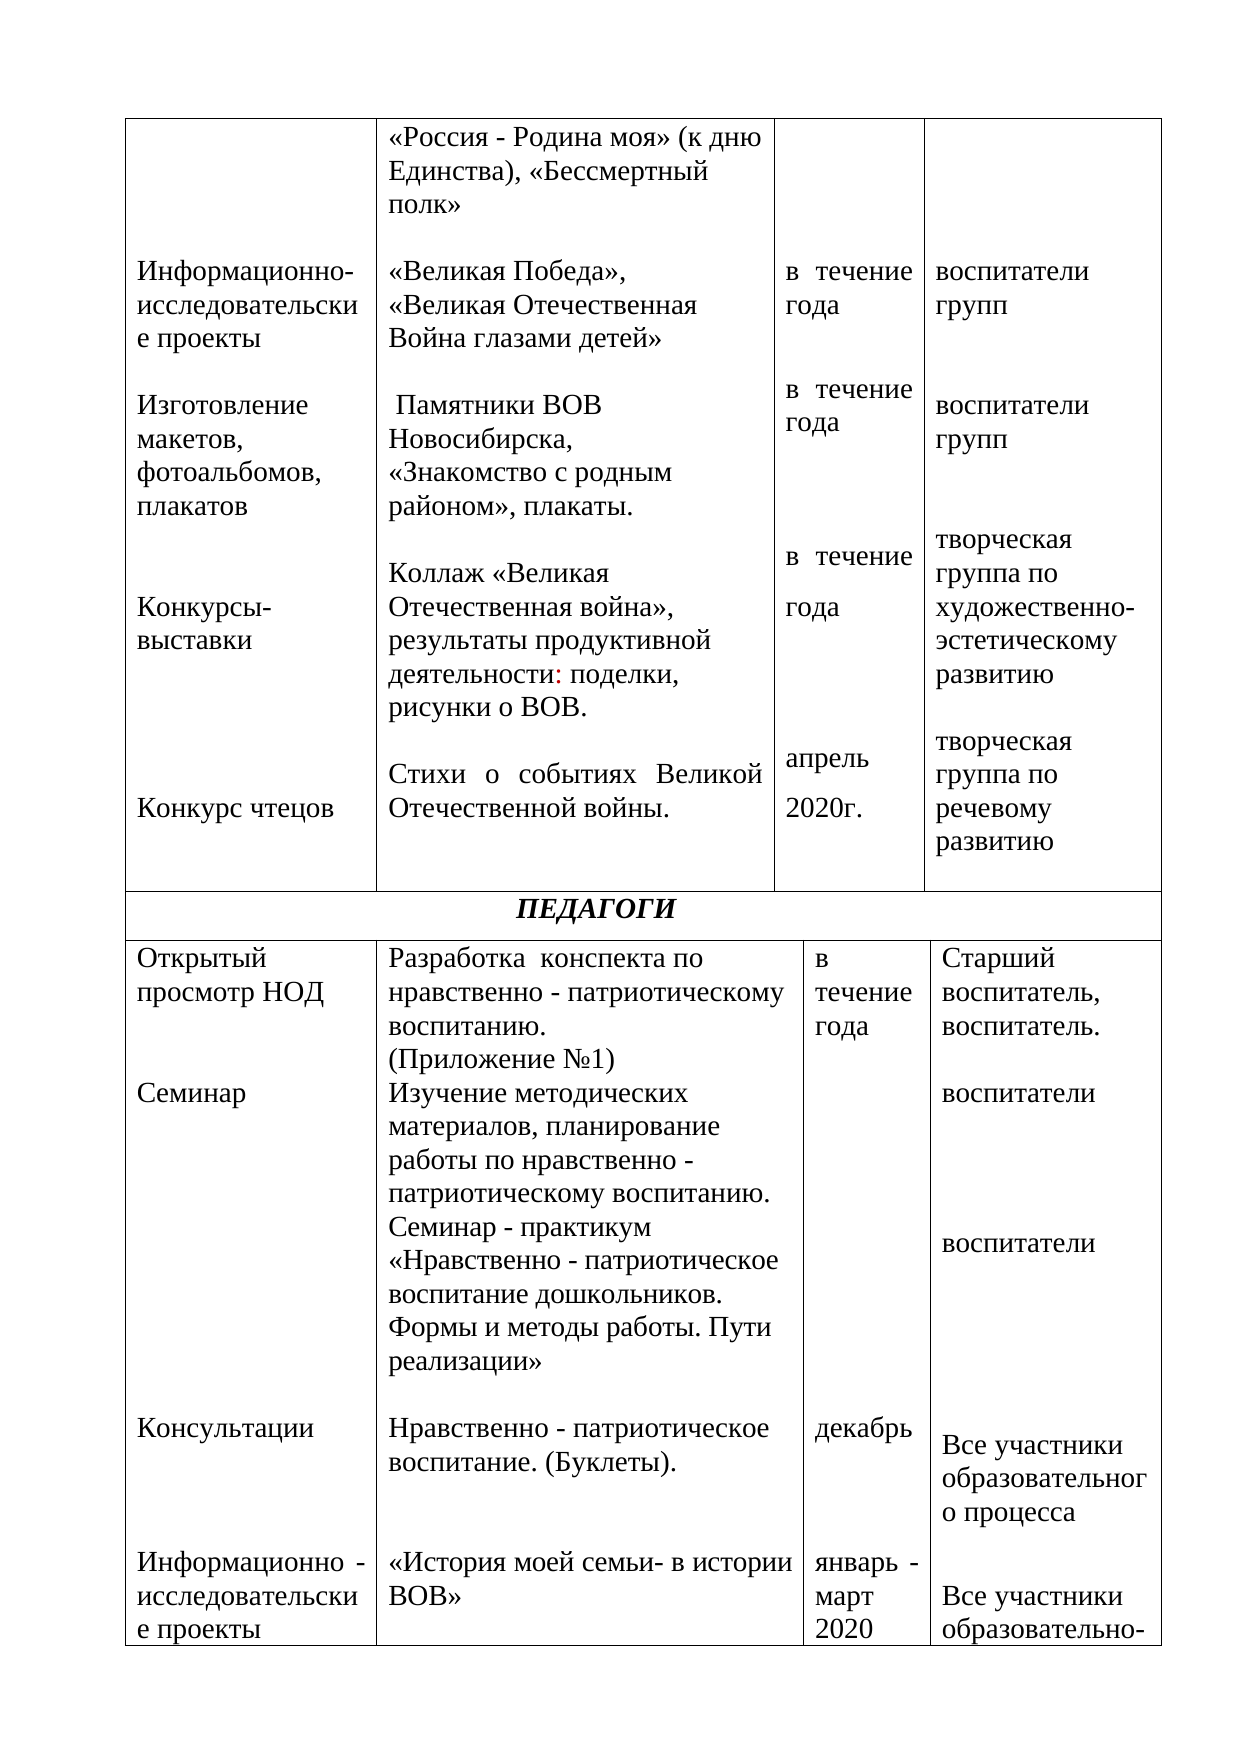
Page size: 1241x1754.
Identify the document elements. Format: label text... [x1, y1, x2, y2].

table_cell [126, 119, 376, 891]
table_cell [925, 119, 1161, 891]
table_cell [804, 941, 930, 1645]
table_cell ПЕДАГОГИ [126, 892, 1161, 939]
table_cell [377, 941, 803, 1645]
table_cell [377, 119, 774, 891]
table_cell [931, 941, 1161, 1645]
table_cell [126, 941, 376, 1645]
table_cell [775, 119, 924, 891]
